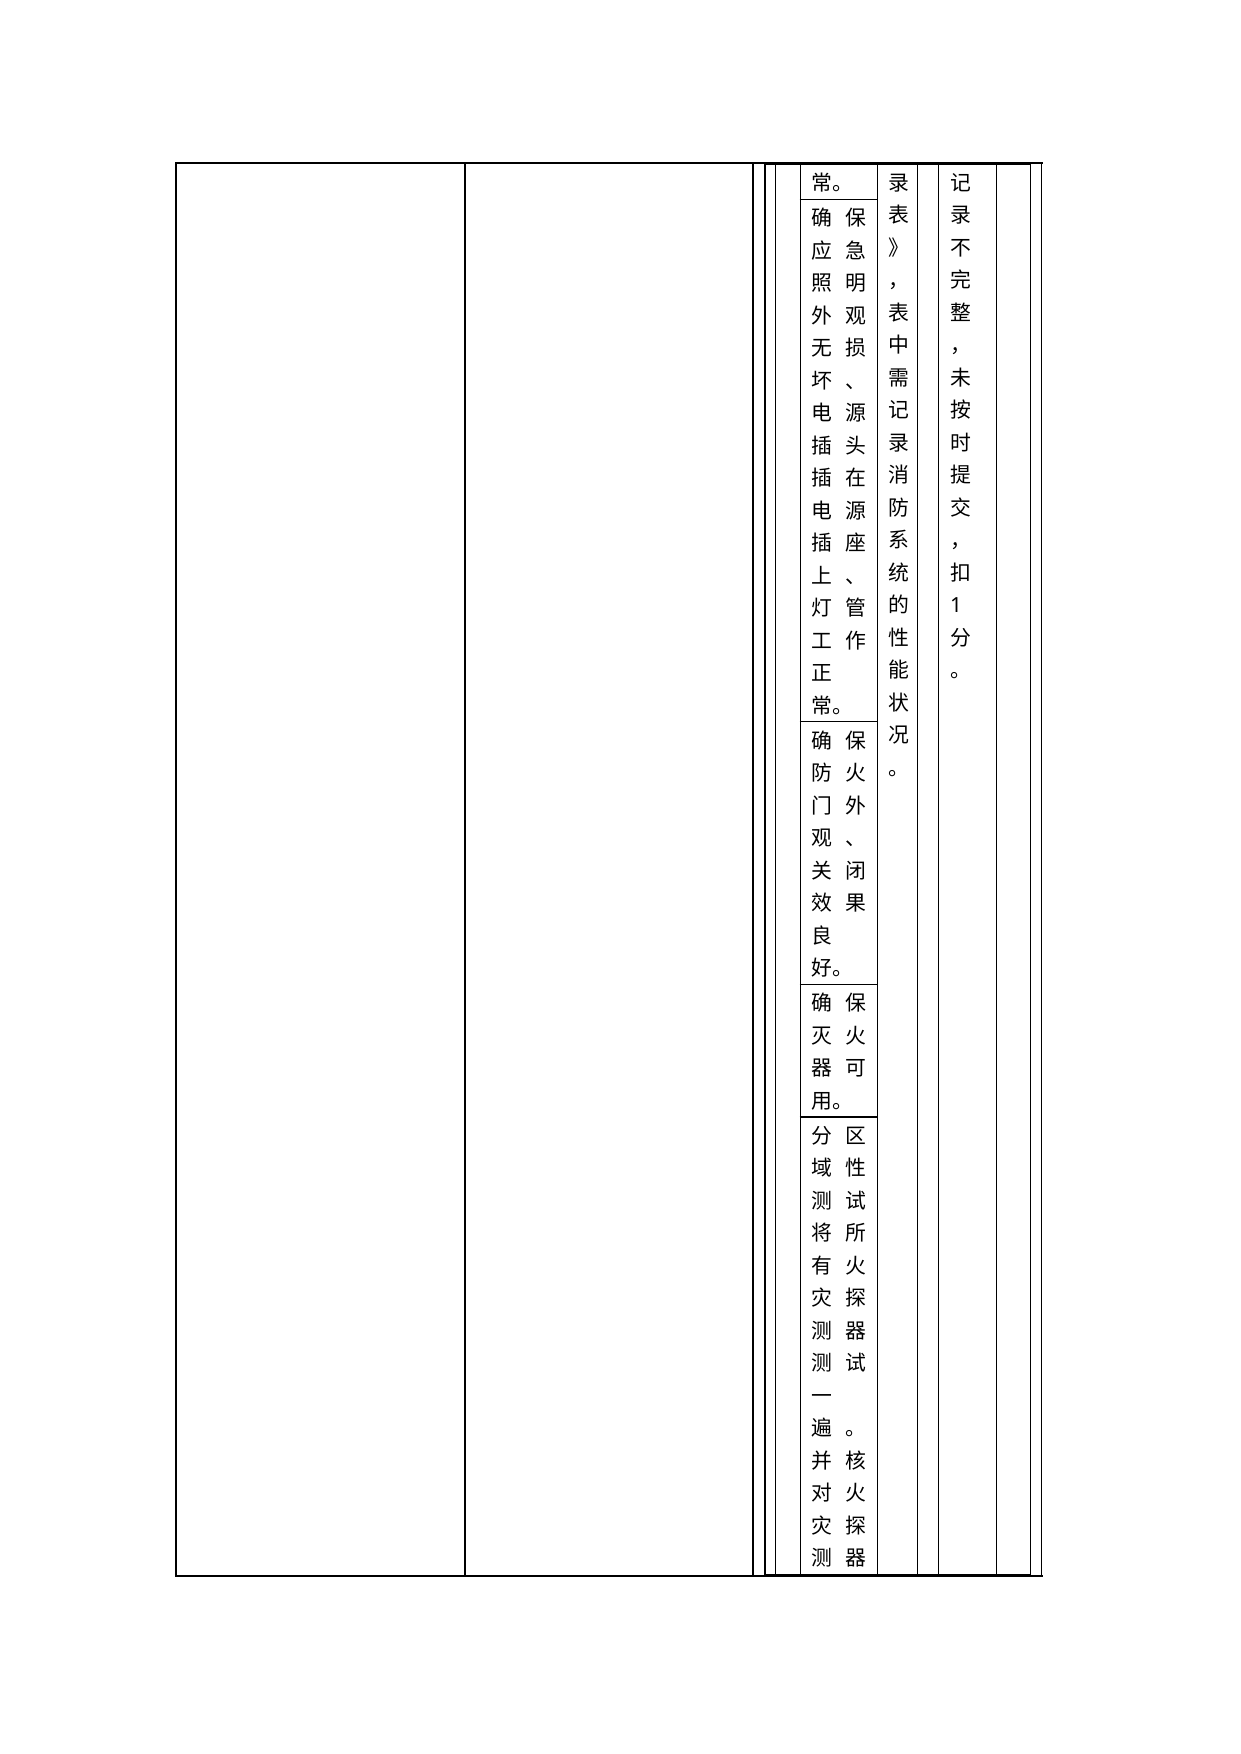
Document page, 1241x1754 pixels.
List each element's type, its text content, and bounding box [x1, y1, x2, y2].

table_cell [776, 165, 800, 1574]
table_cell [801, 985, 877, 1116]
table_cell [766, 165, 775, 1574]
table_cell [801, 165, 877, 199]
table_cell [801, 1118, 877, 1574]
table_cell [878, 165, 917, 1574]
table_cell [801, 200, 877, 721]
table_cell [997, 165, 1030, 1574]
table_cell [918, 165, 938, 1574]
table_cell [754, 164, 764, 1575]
table_cell 1 [177, 164, 464, 1575]
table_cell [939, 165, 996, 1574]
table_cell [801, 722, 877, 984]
table_cell [466, 164, 752, 1575]
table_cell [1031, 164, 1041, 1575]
